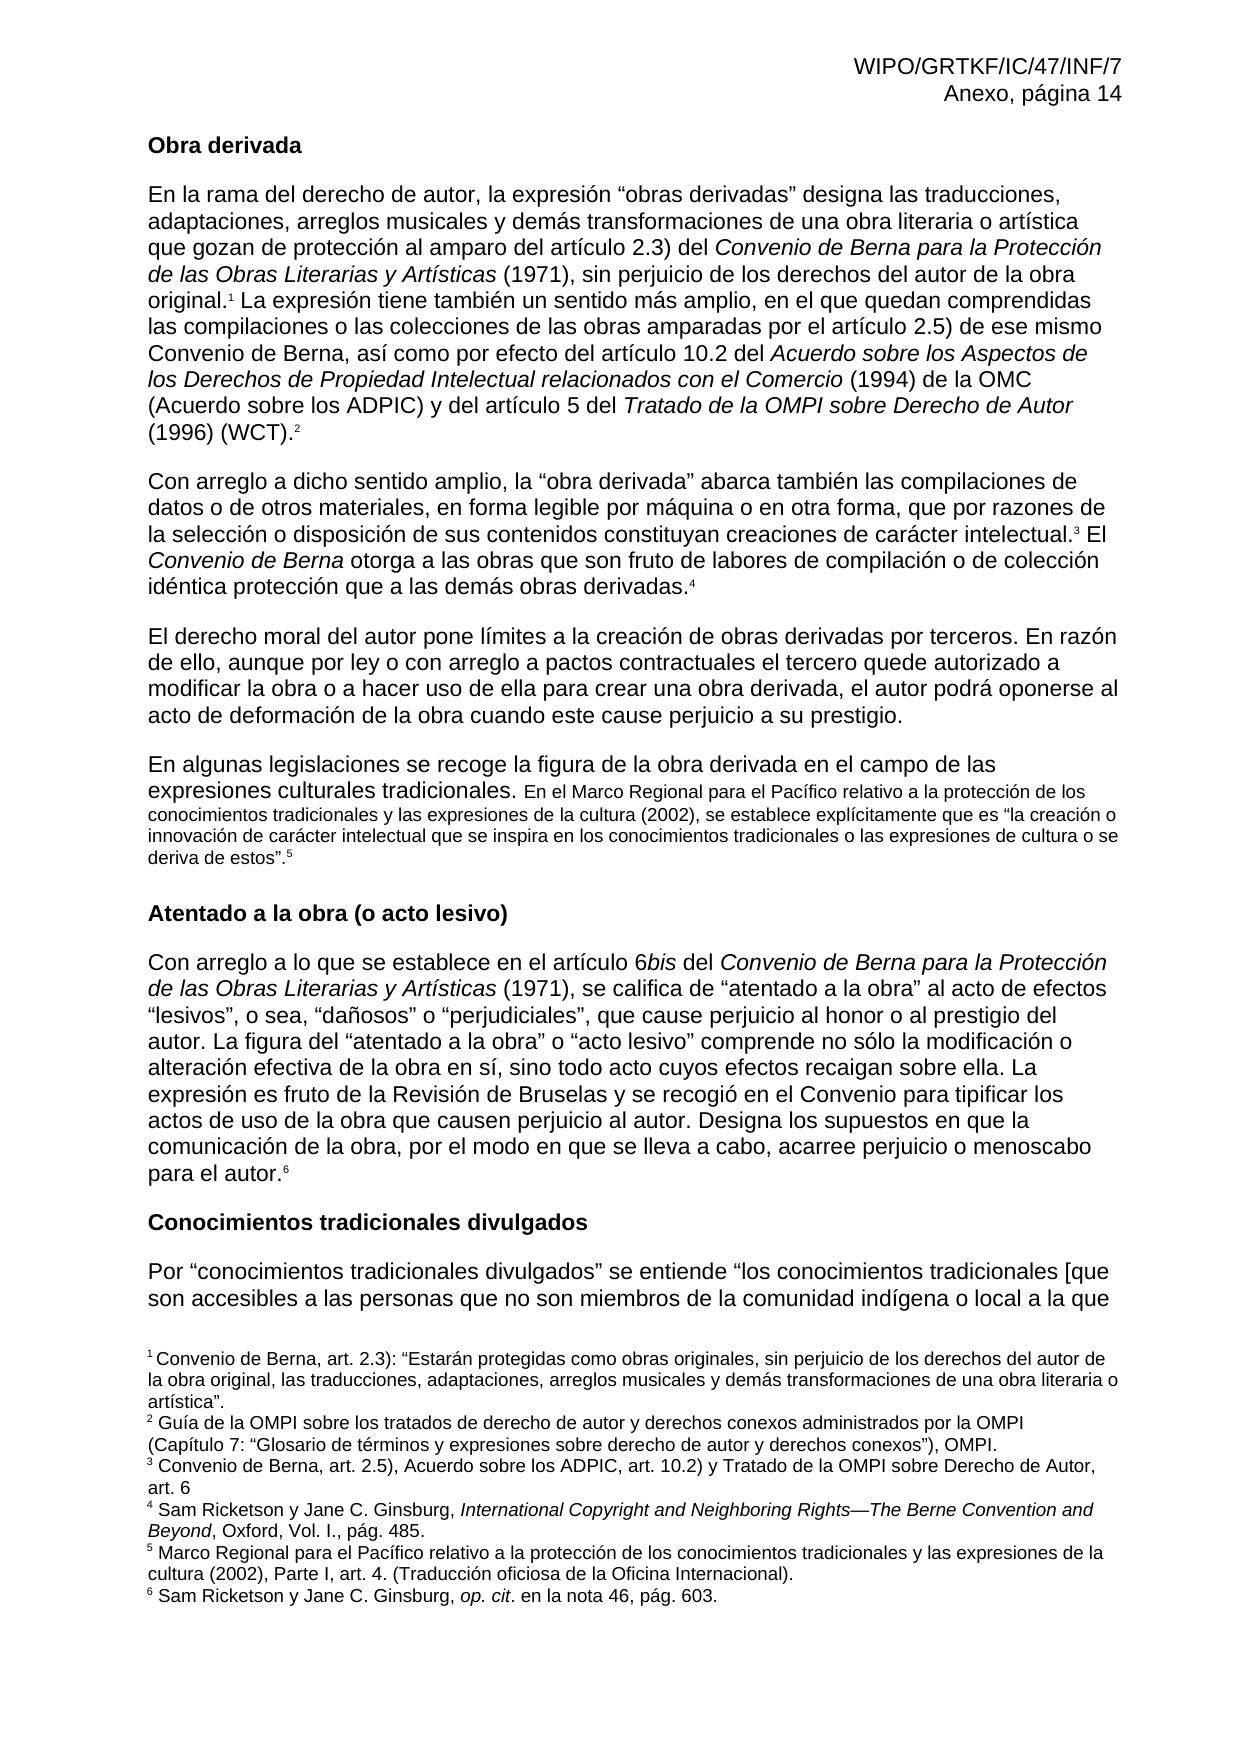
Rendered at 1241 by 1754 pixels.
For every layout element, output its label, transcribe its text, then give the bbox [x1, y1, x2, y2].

subtitle Conocimientos tradicionales divulgados [148, 1209, 1122, 1235]
text En la rama del derecho de autor, la expresión “obras derivadas” designa las traducciones, adaptaciones, arreglos musicales y demás transformaciones de una obra literaria o artística que gozan de protección al amparo del artículo 2.3) del Convenio de Berna para la Protección de las Obras Literarias y Artísticas (1971), sin perjuicio de los derechos del autor de la obra original. La expresión tiene también un sentido más amplio, en el que quedan comprendidas las compilaciones o las colecciones de las obras amparadas por el artículo 2.5) de ese mismo Convenio de Berna, así como por efecto del artículo 10.2 del Acuerdo sobre los Aspectos de los Derechos de Propiedad Intelectual relacionados con el Comercio (1994) de la OMC (Acuerdo sobre los ADPIC) y del artículo 5 del Tratado de la OMPI sobre Derecho de Autor (1996) (WCT). [148, 181, 1122, 445]
text El derecho moral del autor pone límites a la creación de obras derivadas por terceros. En razón de ello, aunque por ley o con arreglo a pactos contractuales el tercero quede autorizado a modificar la obra o a hacer uso de ella para crear una obra derivada, el autor podrá oponerse al acto de deformación de la obra cuando este cause perjuicio a su prestigio. [148, 623, 1122, 728]
text En algunas legislaciones se recoge la figura de la obra derivada en el campo de las expresiones culturales tradicionales. En el Marco Regional para el Pacífico relativo a la protección de los conocimientos tradicionales y las expresiones de la cultura (2002), se establece explícitamente que es “la creación o innovación de carácter intelectual que se inspira en los conocimientos tradicionales o las expresiones de cultura o se deriva de estos”. [148, 751, 1122, 868]
text Con arreglo a lo que se establece en el artículo 6bis del Convenio de Berna para la Protección de las Obras Literarias y Artísticas (1971), se califica de “atentado a la obra” al acto de efectos “lesivos”, o sea, “dañosos” o “perjudiciales”, que cause perjuicio al honor o al prestigio del autor. La figura del “atentado a la obra” o “acto lesivo” comprende no sólo la modificación o alteración efectiva de la obra en sí, sino todo acto cuyos efectos recaigan sobre ella. La expresión es fruto de la Revisión de Bruselas y se recogió en el Convenio para tipificar los actos de uso de la obra que causen perjuicio al autor. Designa los supuestos en que la comunicación de la obra, por el modo en que se lleva a cabo, acarree perjuicio o menoscabo para el autor. [148, 949, 1122, 1186]
text Con arreglo a dicho sentido amplio, la “obra derivada” abarca también las compilaciones de datos o de otros materiales, en forma legible por máquina o en otra forma, que por razones de la selección o disposición de sus contenidos constituyan creaciones de carácter intelectual. El Convenio de Berna otorga a las obras que son fruto de labores de compilación o de colección idéntica protección que a las demás obras derivadas. [148, 468, 1122, 600]
text Atentado a la obra (o acto lesivo) [148, 899, 1122, 926]
text Obra derivada [148, 132, 1122, 158]
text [148, 1258, 1122, 1311]
